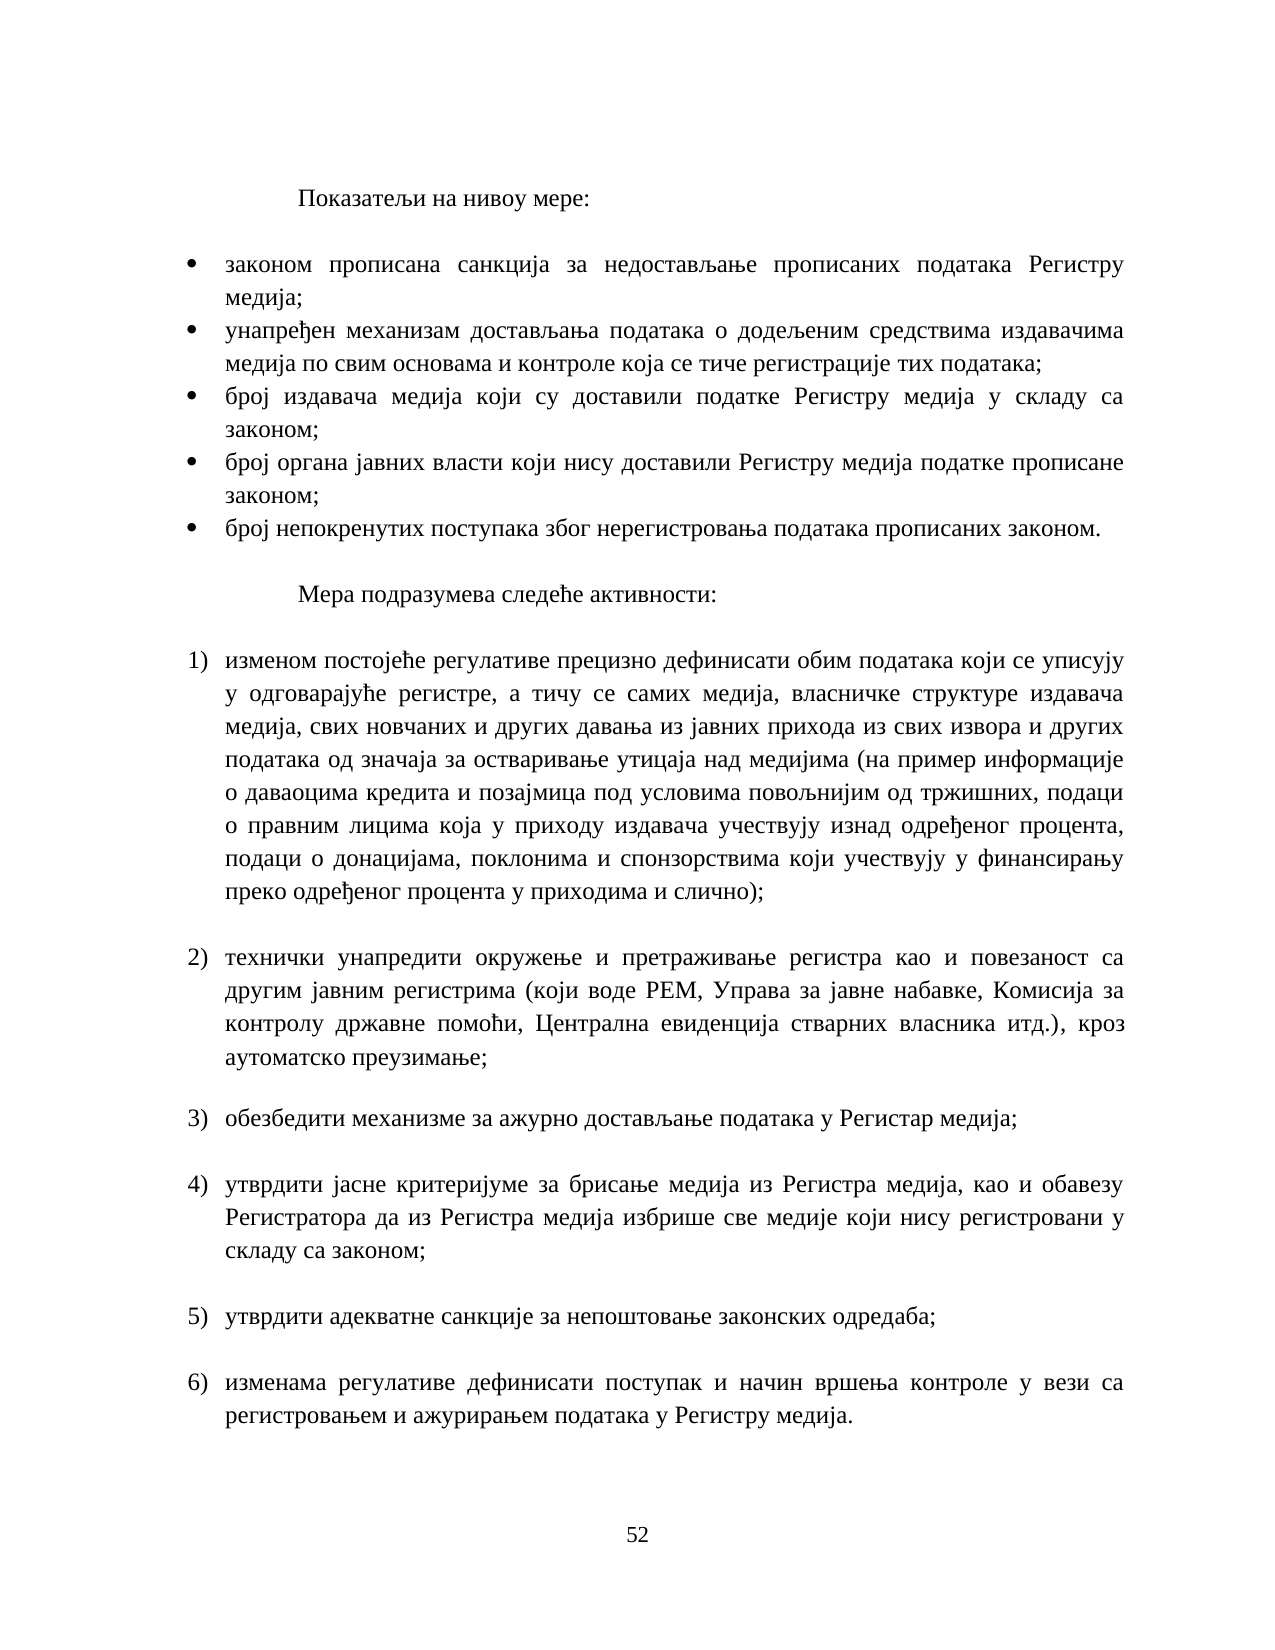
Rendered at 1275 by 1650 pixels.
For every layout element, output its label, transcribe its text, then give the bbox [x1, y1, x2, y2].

list утврдити адекватне санкције за непоштовање законских одредаба; [187, 1301, 1125, 1330]
list број издавача медија који су доставили податке Регистру медија у складу са законом; [187, 381, 1125, 443]
list изменом постојеће регулативе прецизно дефинисати обим података који се уписују у одговарајуће регистре, а тичу се самих медија, власничке структуре издавача медија, свих новчаних и других давања из јавних прихода из свих извора и других података од значаја за остваривање утицаја над медијима (на пример информације о даваоцима кредита и позајмица под условима повољнијим од тржишних, подаци о правним лицима која у приходу издавача учествују изнад одређеног процента, подаци о донацијама, поклонима и спонзорствима који учествују у финансирању преко одређеног процента у приходима и слично); [187, 645, 1125, 905]
list изменама регулативе дефинисати поступак и начин вршења контроле у вези са регистровањем и ажурирањем података у Регистру медија. [187, 1367, 1125, 1429]
list обезбедити механизме за ажурно достављање података у Регистар медија; [187, 1103, 1125, 1132]
list законом прописана санкција за недостављање прописаних података Регистру медија; [187, 249, 1125, 311]
list утврдити јасне критеријуме за брисање медија из Регистра медија, као и обавезу Регистратора да из Регистра медија избрише све медије који нису регистровани у складу са законом; [187, 1169, 1125, 1264]
list технички унапредити окружење и претраживање регистра као и повезаност са другим јавним регистрима (који воде РЕМ, Управа за јавне набавке, Комисија за контролу државне помоћи, Централна евиденција стварних власника итд.), кроз аутоматско преузимање; [187, 942, 1125, 1070]
text Мера подразумева следеће активности: [150, 579, 1125, 608]
list број непокренутих поступака због нерегистровања података прописаних законом. [187, 513, 1125, 542]
list унапређен механизам достављања података о додељеним средствима издавачима медија по свим основама и контроле која се тиче регистрације тих података; [187, 315, 1125, 377]
text Показатељи на нивоу мере: [150, 183, 1125, 212]
list број органа јавних власти који нису доставили Регистру медија податке прописане законом; [187, 447, 1125, 509]
